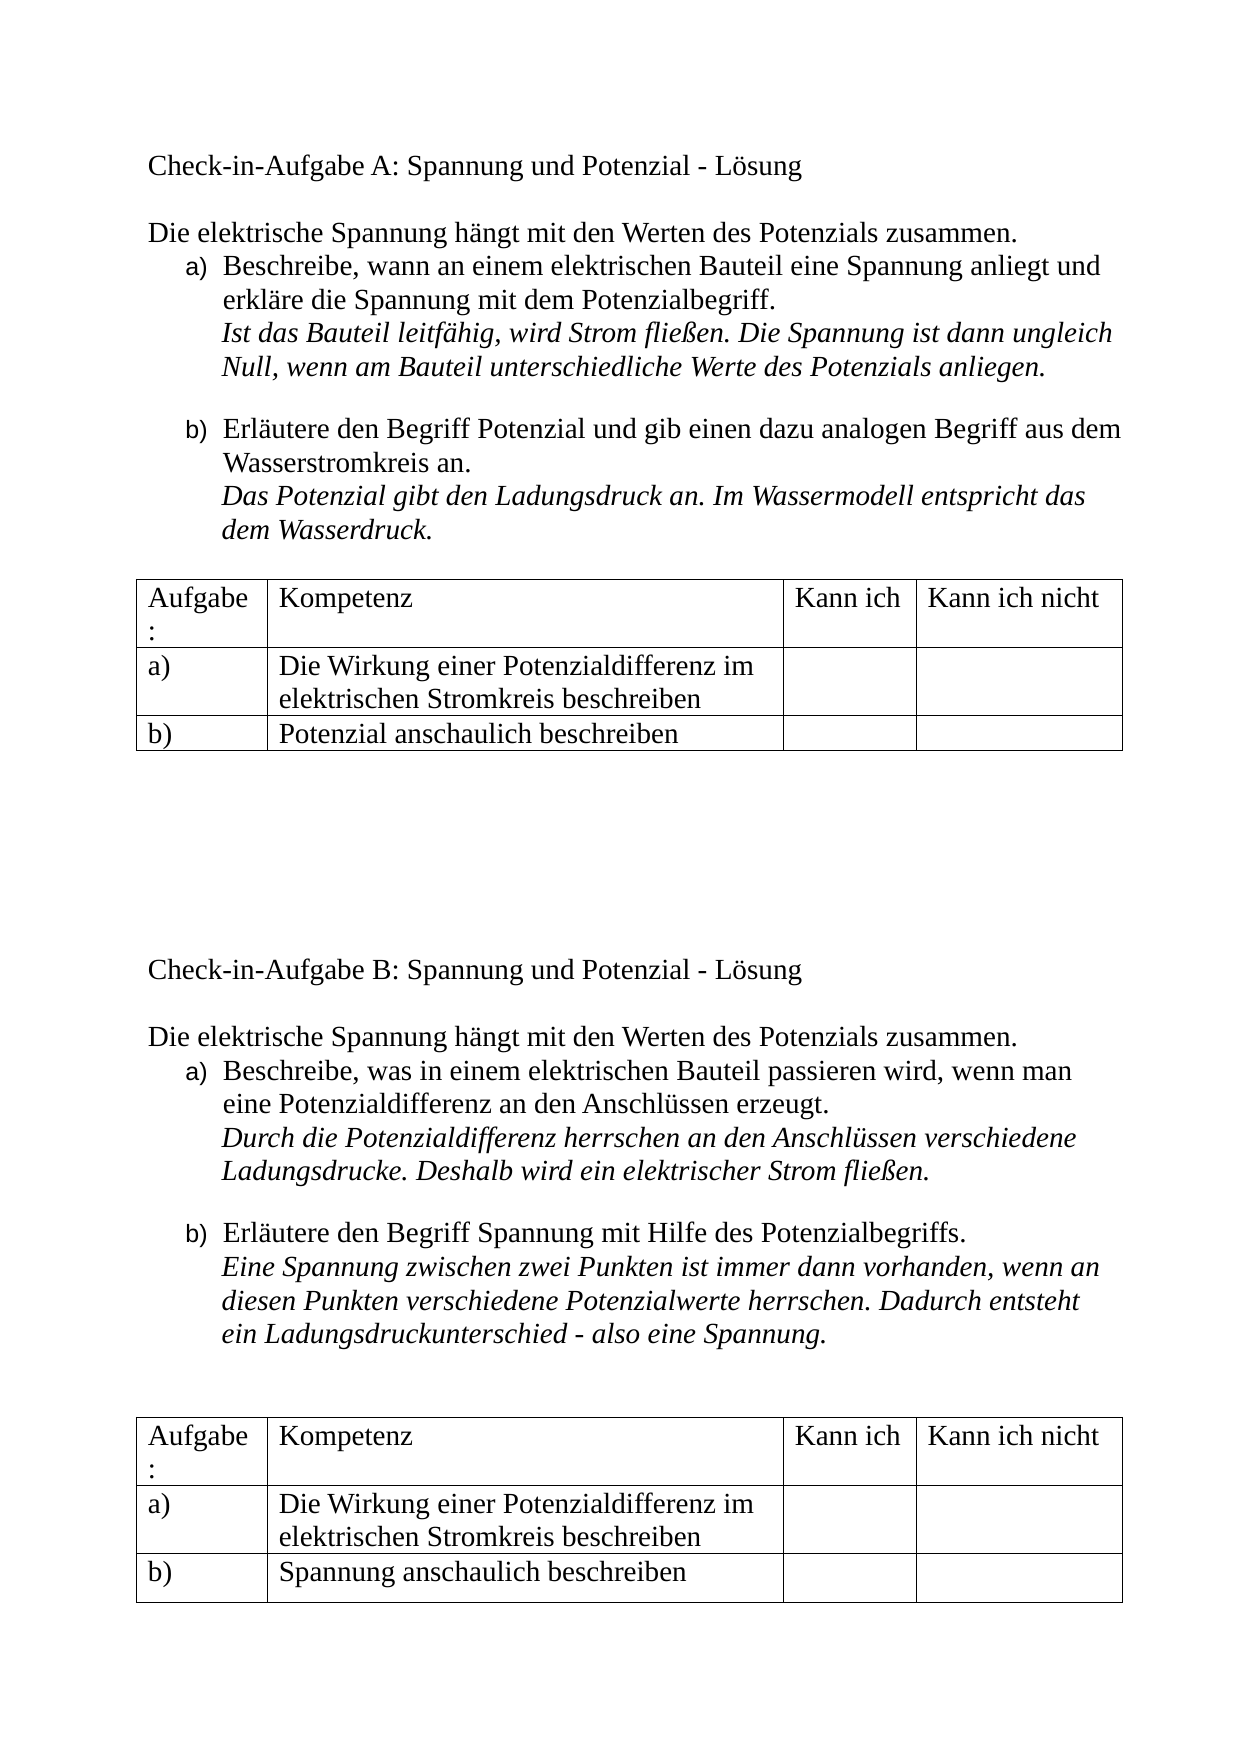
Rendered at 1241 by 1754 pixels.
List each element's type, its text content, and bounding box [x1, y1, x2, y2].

table_header Aufgabe: [137, 580, 267, 647]
table_cell Potenzial anschaulich beschreiben [268, 716, 783, 750]
text Eine Spannung zwischen zwei Punkten ist immer dann vorhanden, wenn an diesen Punkten verschiedene Potenzialwerte herrschen. Dadurch entsteht ein Ladungsdruckunterschied - also eine Spannung. [221, 1249, 1122, 1350]
text Durch die Potenzialdifferenz herrschen an den Anschlüssen verschiedene Ladungsdrucke. Deshalb wird ein elektrischer Strom fließen. [221, 1120, 1122, 1187]
table_cell a) [137, 1486, 267, 1553]
list Beschreibe, wann an einem elektrischen Bauteil eine Spannung anliegt und erkläre die Spannung mit dem Potenzialbegriff. [185, 248, 1122, 315]
table_cell b) [137, 1554, 267, 1602]
text Check-in-Aufgabe B: Spannung und Potenzial - Lösung [148, 952, 1122, 986]
table_cell Die Wirkung einer Potenzialdifferenz im elektrischen Stromkreis beschreiben [268, 648, 783, 715]
text Check-in-Aufgabe A: Spannung und Potenzial - Lösung [148, 148, 1122, 181]
text Ist das Bauteil leitfähig, wird Strom fließen. Die Spannung ist dann ungleich Null, wenn am Bauteil unterschiedliche Werte des Potenzials anliegen. [221, 315, 1122, 382]
list Beschreibe, was in einem elektrischen Bauteil passieren wird, wenn man eine Potenzialdifferenz an den Anschlüssen erzeugt. [185, 1053, 1122, 1120]
table_cell [917, 716, 1122, 750]
table_cell [784, 1486, 916, 1553]
table_cell Spannung anschaulich beschreiben [268, 1554, 783, 1602]
table_cell [917, 1554, 1122, 1602]
table_cell b) [137, 716, 267, 750]
table_header Kompetenz [268, 1418, 783, 1485]
list Erläutere den Begriff Potenzial und gib einen dazu analogen Begriff aus dem Wasserstromkreis an. [185, 411, 1122, 478]
table_cell [917, 648, 1122, 715]
table_cell [784, 1554, 916, 1602]
table_header Kann ich nicht [917, 580, 1122, 647]
table_cell a) [137, 648, 267, 715]
table_header Kompetenz [268, 580, 783, 647]
table_cell [784, 648, 916, 715]
table_cell [917, 1486, 1122, 1553]
table_header Kann ich [784, 1418, 916, 1485]
text Die elektrische Spannung hängt mit den Werten des Potenzials zusammen. [148, 215, 1122, 248]
table_header Kann ich nicht [917, 1418, 1122, 1485]
text Die elektrische Spannung hängt mit den Werten des Potenzials zusammen. [148, 1019, 1122, 1053]
list Erläutere den Begriff Spannung mit Hilfe des Potenzialbegriffs. [185, 1216, 1122, 1249]
table_header Aufgabe: [137, 1418, 267, 1485]
table_cell Die Wirkung einer Potenzialdifferenz im elektrischen Stromkreis beschreiben [268, 1486, 783, 1553]
table_cell [784, 716, 916, 750]
table_header Kann ich [784, 580, 916, 647]
text Das Potenzial gibt den Ladungsdruck an. Im Wassermodell entspricht das dem Wasserdruck. [221, 478, 1122, 545]
